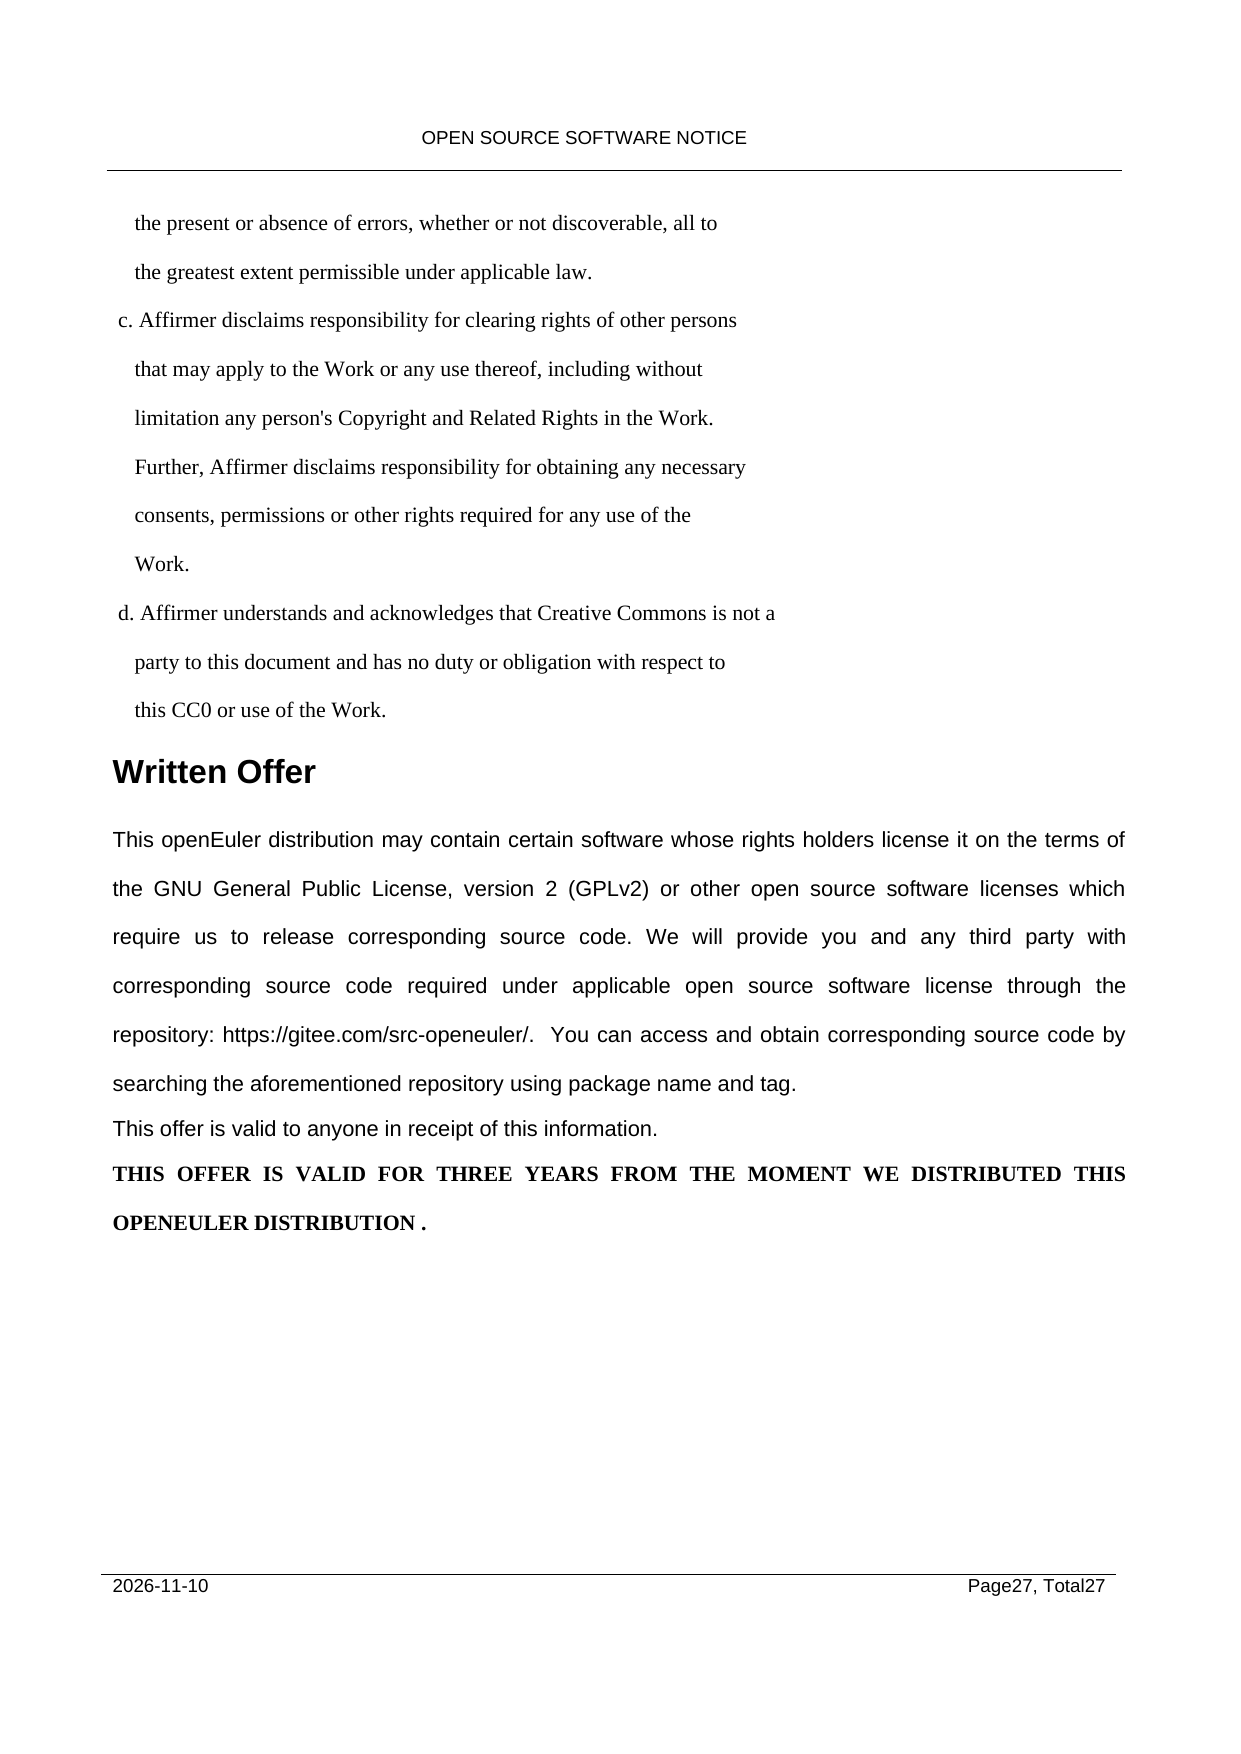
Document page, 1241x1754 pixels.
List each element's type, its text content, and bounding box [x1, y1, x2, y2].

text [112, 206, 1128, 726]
text Written Offer [112, 739, 1128, 804]
text THIS OFFER IS VALID FOR THREE YEARS FROM THE MOMENT WE DISTRIBUTED THIS OPENEULER DISTRIBUTION . [112, 1157, 1128, 1238]
text This openEuler distribution may contain certain software whose rights holders license it on the terms of the GNU General Public License, version 2 (GPLv2) or other open source software licenses which require us to release corresponding source code. We will provide you and any third party with corresponding source code required under applicable open source software license through the repository: https://gitee.com/src-openeuler/. You can access and obtain corresponding source code by searching the aforementioned repository using package name and tag. [112, 823, 1128, 1099]
text This offer is valid to anyone in receipt of this information. [112, 1112, 1128, 1144]
